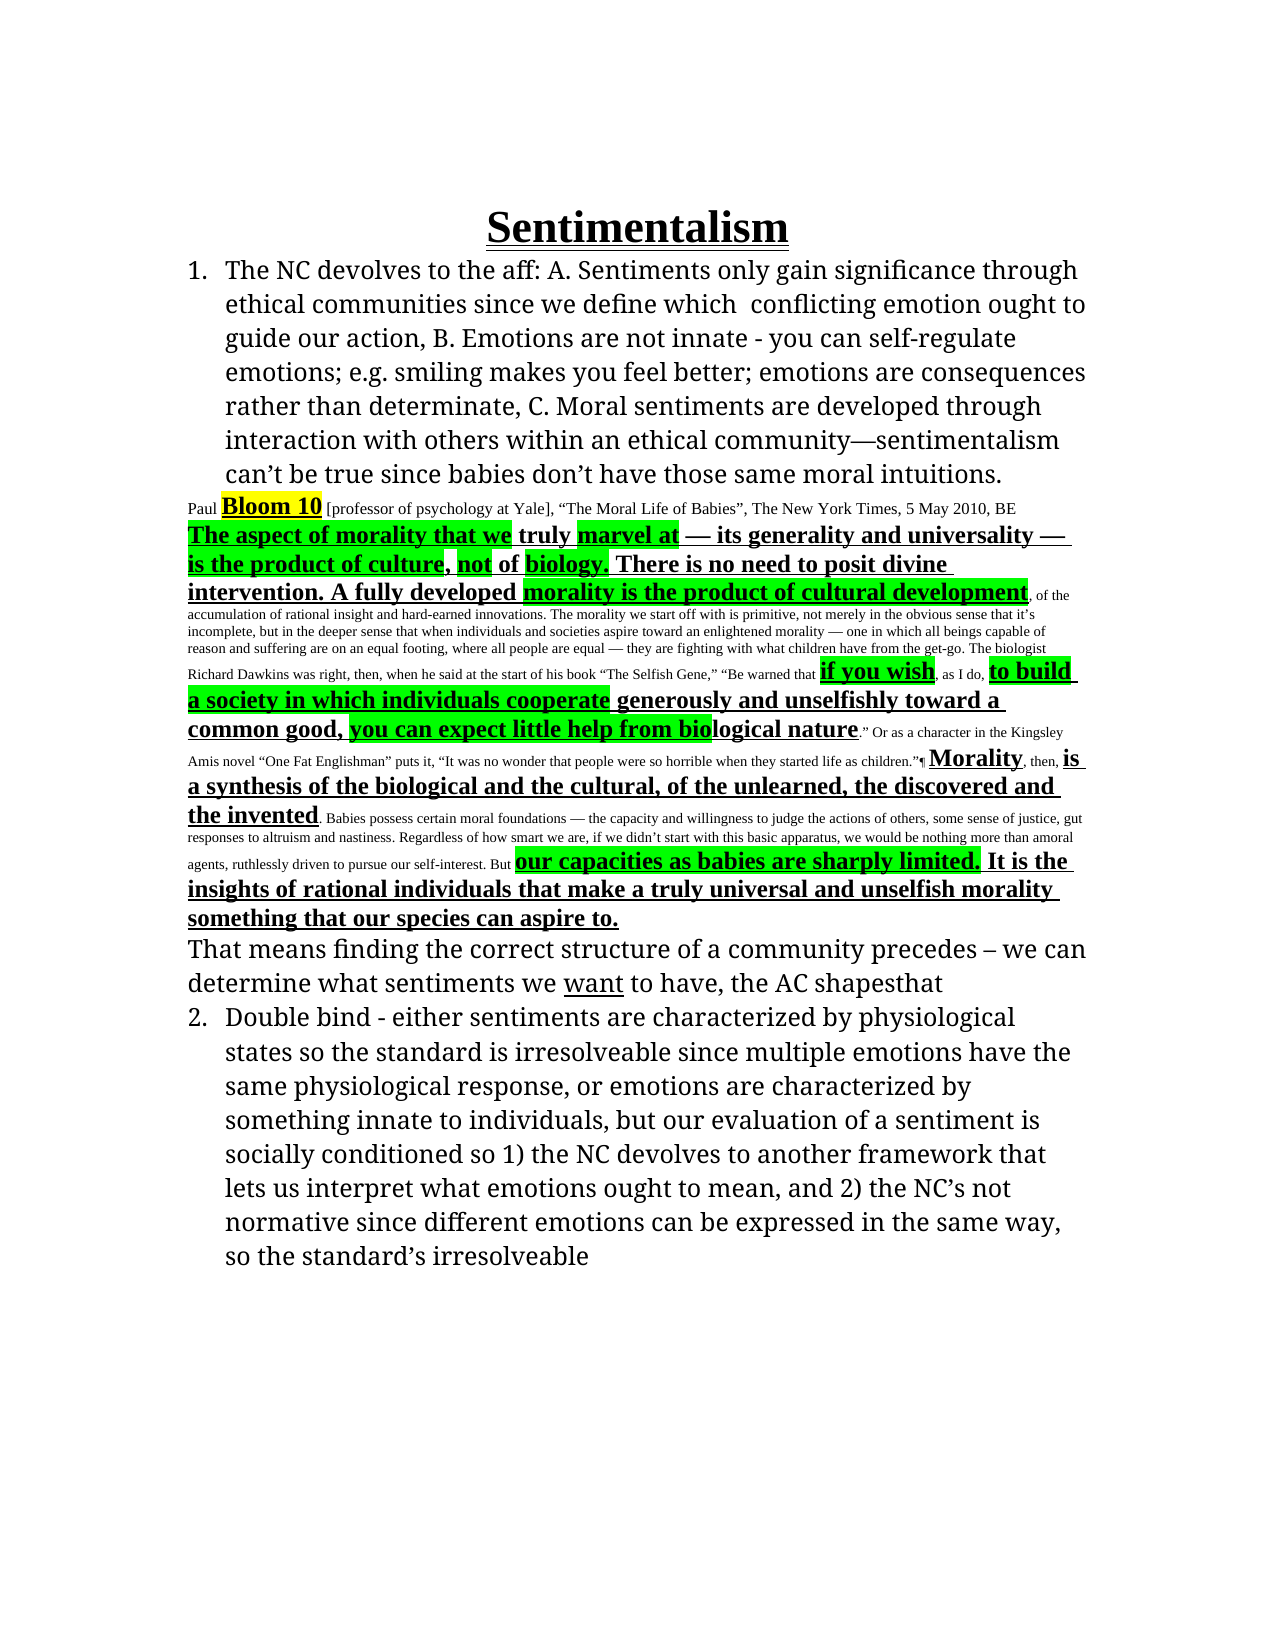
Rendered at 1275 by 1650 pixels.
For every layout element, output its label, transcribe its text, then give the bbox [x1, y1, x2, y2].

subtitle Sentimentalism [187, 200, 1087, 253]
text That means finding the correct structure of a community precedes – we can determine what sentiments we want to have, the AC shapesthat [187, 932, 1087, 1000]
text The aspect of morality that we truly marvel at — its generality and universality — is the product of culture, not of biology. There is no need to posit divine intervention. A fully developed morality is the product of cultural development, of the accumulation of rational insight and hard-earned innovations. The morality we start off with is primitive, not merely in the obvious sense that it’s incomplete, but in the deeper sense that when individuals and societies aspire toward an enlightened morality — one in which all beings capable of reason and suffering are on an equal footing, where all people are equal — they are fighting with what children have from the get-go. The biologist Richard Dawkins was right, then, when he said at the start of his book “The Selfish Gene,” “Be warned that if you wish, as I do, to build a society in which individuals cooperate generously and unselfishly toward a common good, you can expect little help from biological nature.” Or as a character in the Kingsley Amis novel “One Fat Englishman” puts it, “It was no wonder that people were so horrible when they started life as children.”¶ Morality, then, is a synthesis of the biological and the cultural, of the unlearned, the discovered and the invented. Babies possess certain moral foundations — the capacity and willingness to judge the actions of others, some sense of justice, gut responses to altruism and nastiness. Regardless of how smart we are, if we didn’t start with this basic apparatus, we would be nothing more than amoral agents, ruthlessly driven to pursue our self-interest. But our capacities as babies are sharply limited. It is the insights of rational individuals that make a truly universal and unselfish morality something that our species can aspire to. [187, 520, 1087, 932]
list Double bind - either sentiments are characterized by physiological states so the standard is irresolveable since multiple emotions have the same physiological response, or emotions are characterized by something innate to individuals, but our evaluation of a sentiment is socially conditioned so 1) the NC devolves to another framework that lets us interpret what emotions ought to mean, and 2) the NC’s not normative since different emotions can be expressed in the same way, so the standard’s irresolveable [187, 1000, 1087, 1273]
list The NC devolves to the aff: A. Sentiments only gain significance through ethical communities since we define which conflicting emotion ought to guide our action, B. Emotions are not innate - you can self-regulate emotions; e.g. smiling makes you feel better; emotions are consequences rather than determinate, C. Moral sentiments are developed through interaction with others within an ethical community—sentimentalism can’t be true since babies don’t have those same moral intuitions. [187, 253, 1087, 491]
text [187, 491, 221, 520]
text Paul Bloom 10 [professor of psychology at Yale], “The Moral Life of Babies”, The New York Times, 5 May 2010, BE [322, 491, 1087, 520]
